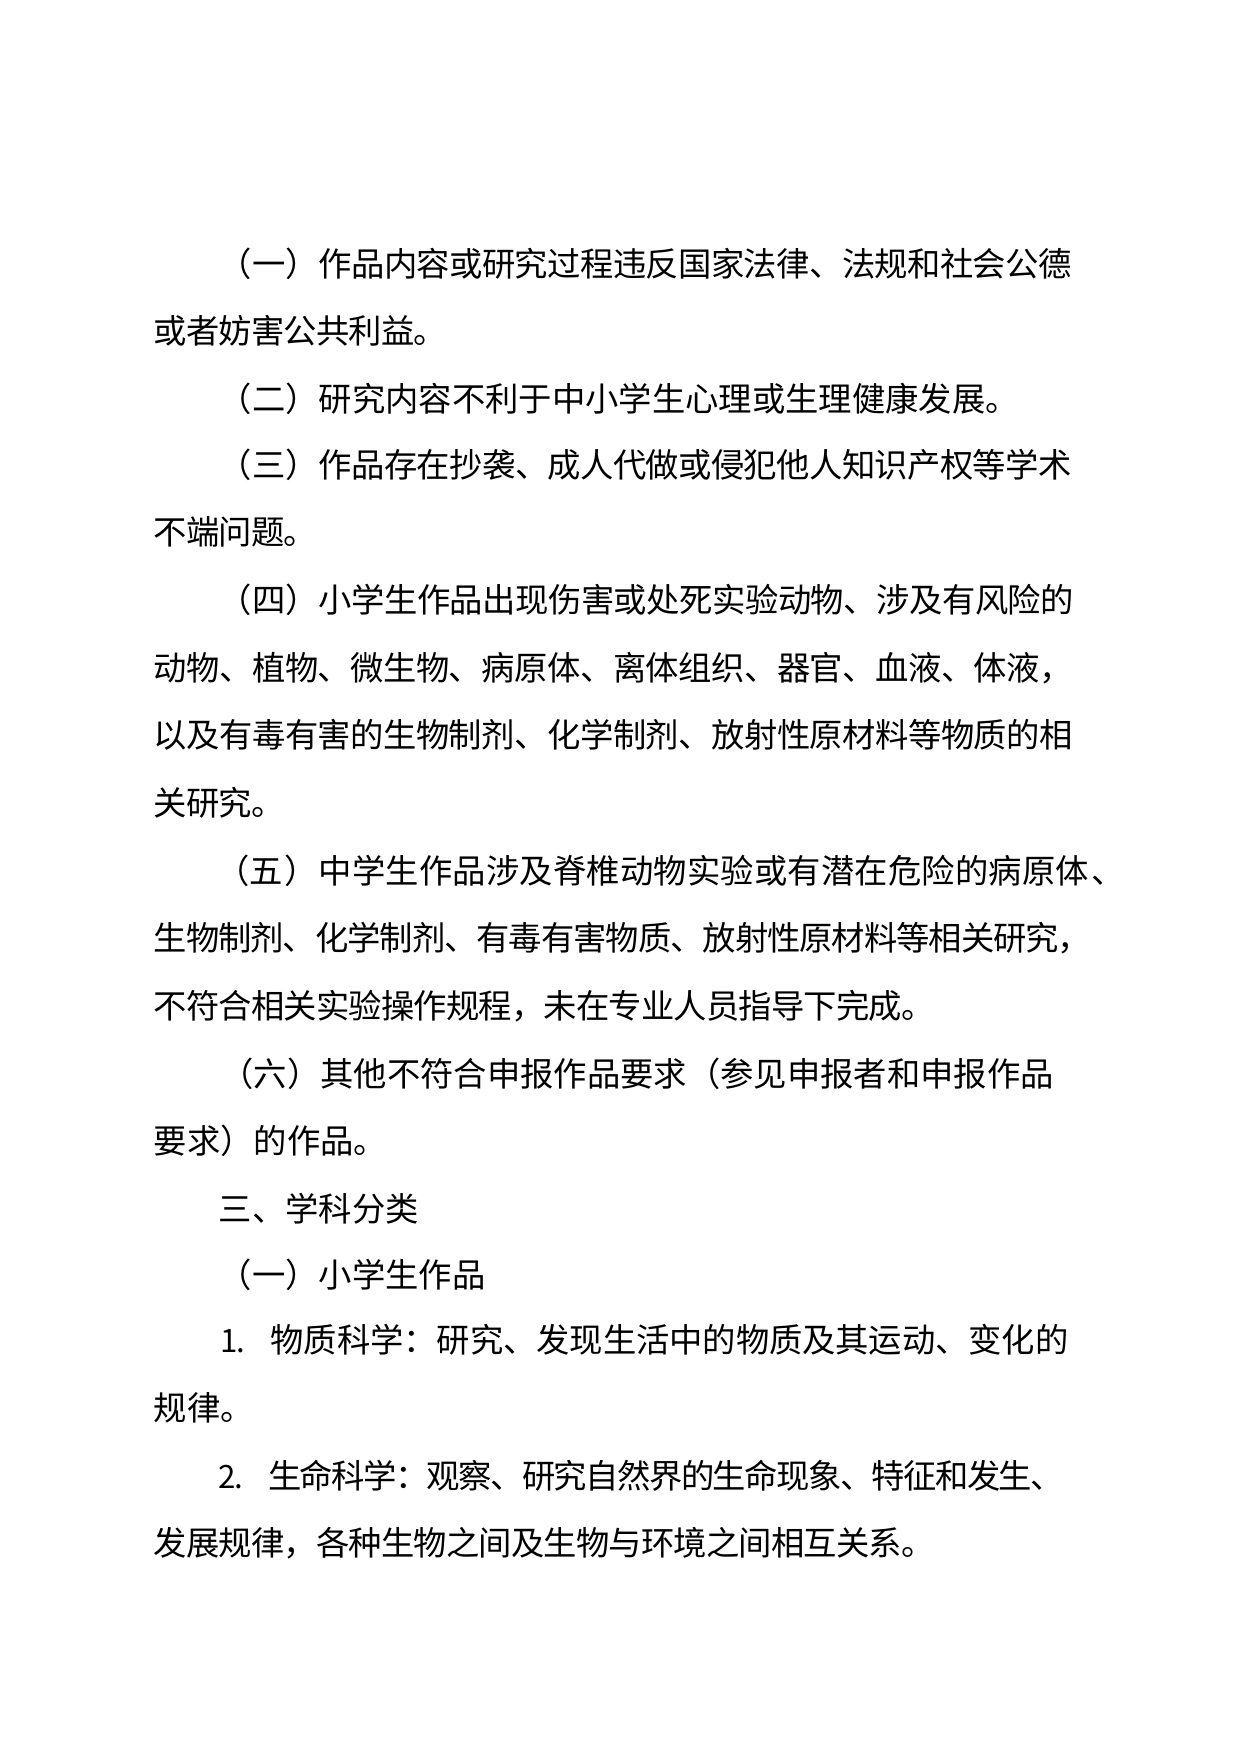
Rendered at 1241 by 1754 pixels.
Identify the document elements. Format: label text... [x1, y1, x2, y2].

text （六）其他不符合申报作品要求（参见申报者和申报作品要求）的作品。 [153, 1048, 1076, 1163]
text （二）研究内容不利于中小学生心理或生理健康发展。 [218, 373, 1128, 421]
list 物质科学：研究、发现生活中的物质及其运动、变化的规律。 [153, 1314, 1076, 1430]
text （一）小学生作品 [218, 1249, 1128, 1297]
text 三、学科分类 [218, 1183, 1128, 1231]
text （一）作品内容或研究过程违反国家法律、法规和社会公德或者妨害公共利益。 [153, 237, 1074, 353]
text （三）作品存在抄袭、成人代做或侵犯他人知识产权等学术不端问题。 [153, 438, 1074, 554]
text （四）小学生作品出现伤害或处死实验动物、涉及有风险的动物、植物、微生物、病原体、离体组织、器官、血液、体液， 以及有毒有害的生物制剂、化学制剂、放射性原材料等物质的相关研究。 [153, 574, 1075, 824]
list 生命科学：观察、研究自然界的生命现象、特征和发生、发展规律，各种生物之间及生物与环境之间相互关系。 [153, 1449, 1074, 1565]
text （五）中学生作品涉及脊椎动物实验或有潜在危险的病原体、生物制剂、化学制剂、有毒有害物质、放射性原材料等相关研究， 不符合相关实验操作规程，未在专业人员指导下完成。 [153, 844, 1091, 1028]
